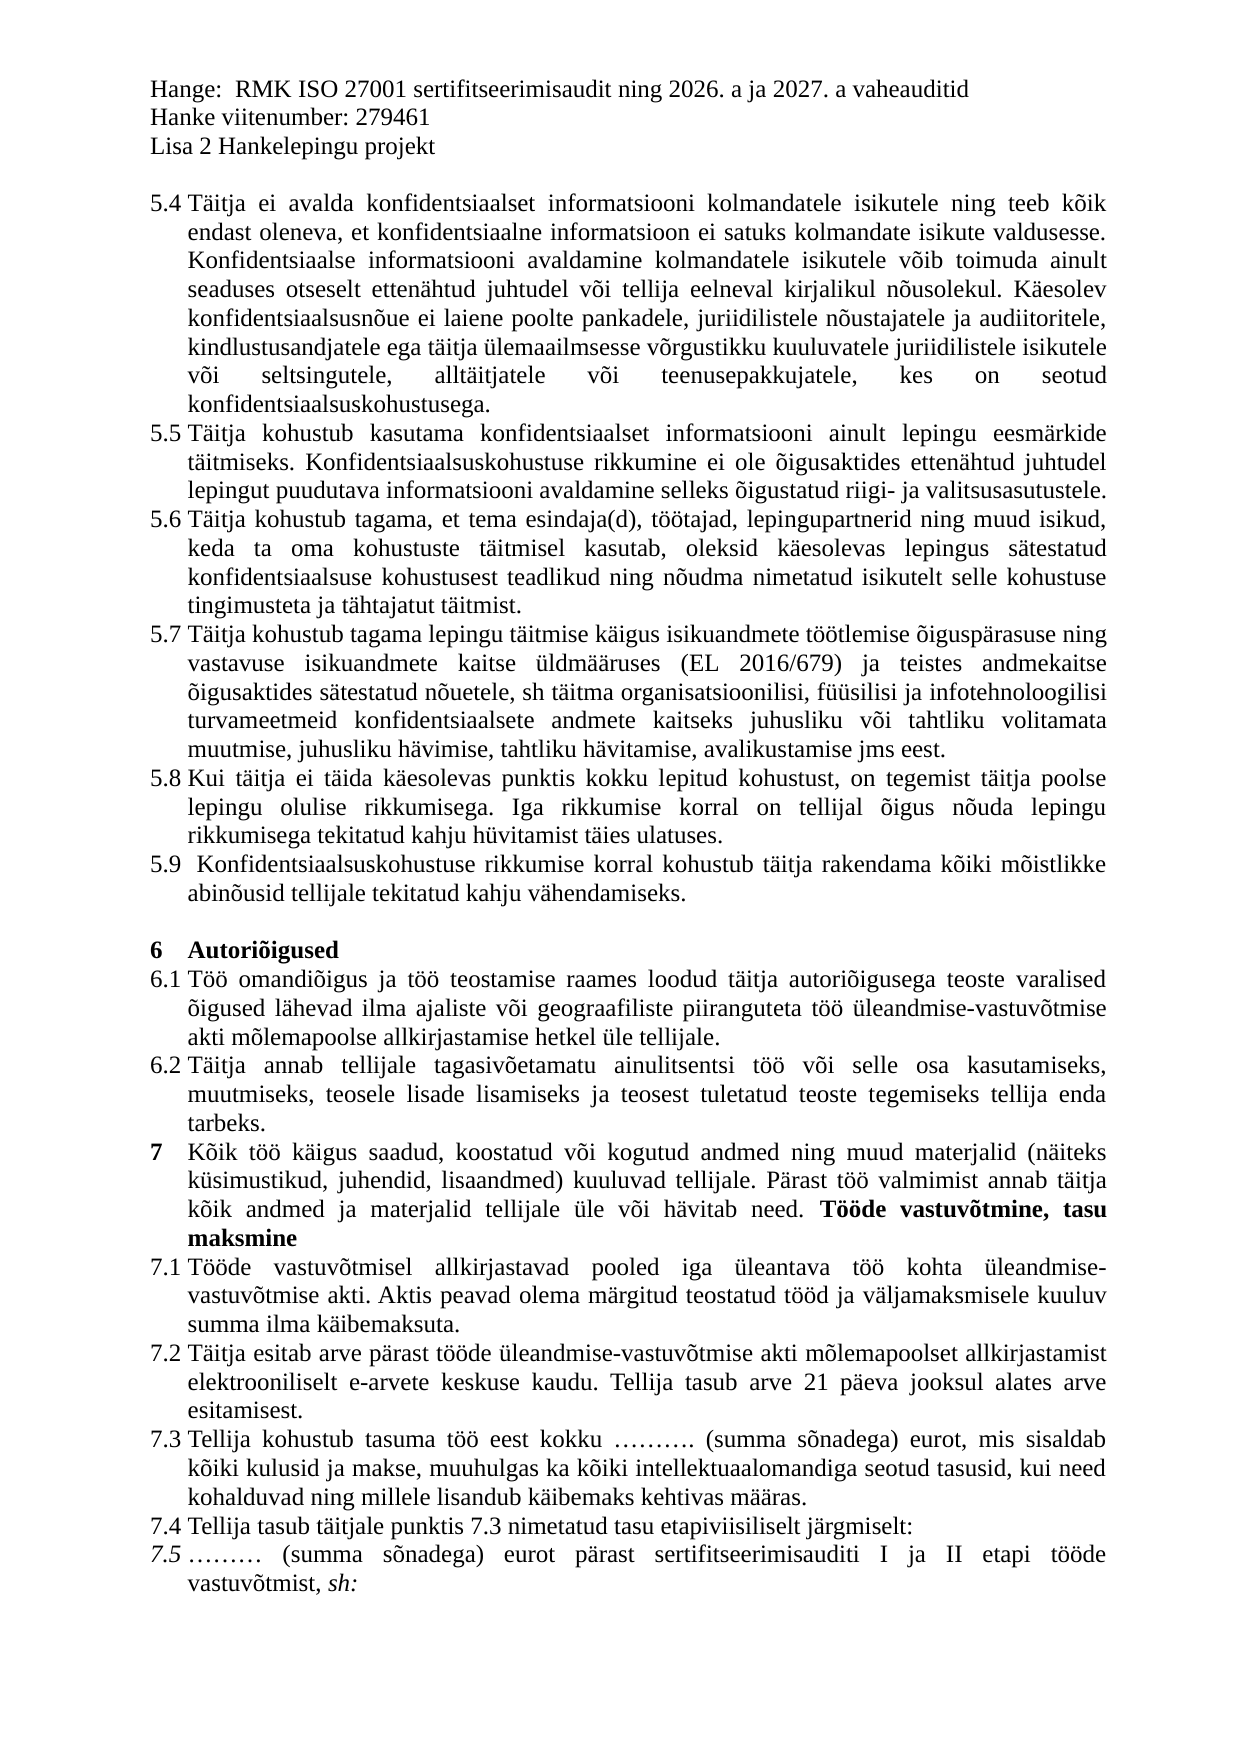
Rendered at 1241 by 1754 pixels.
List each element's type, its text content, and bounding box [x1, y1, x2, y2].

list Kui täitja ei täida käesolevas punktis kokku lepitud kohustust, on tegemist täitja poolse lepingu olulise rikkumisega. Iga rikkumise korral on tellijal õigus nõuda lepingu rikkumisega tekitatud kahju hüvitamist täies ulatuses. [150, 763, 1107, 849]
list ……… (summa sõnadega) eurot pärast sertifitseerimisauditi I ja II etapi tööde vastuvõtmist, sh: [150, 1539, 1107, 1597]
list Täitja annab tellijale tagasivõetamatu ainulitsentsi töö või selle osa kasutamiseks, muutmiseks, teosele lisade lisamiseks ja teosest tuletatud teoste tegemiseks tellija enda tarbeks. [150, 1051, 1107, 1137]
list Täitja esitab arve pärast tööde üleandmise-vastuvõtmise akti mõlemapoolset allkirjastamist elektrooniliselt e-arvete keskuse kaudu. Tellija tasub arve 21 päeva jooksul alates arve esitamisest. [150, 1338, 1107, 1424]
list Täitja kohustub kasutama konfidentsiaalset informatsiooni ainult lepingu eesmärkide täitmiseks. Konfidentsiaalsuskohustuse rikkumine ei ole õigusaktides ettenähtud juhtudel lepingut puudutava informatsiooni avaldamine selleks õigustatud riigi- ja valitsusasutustele. [150, 418, 1107, 504]
list Tööde vastuvõtmisel allkirjastavad pooled iga üleantava töö kohta üleandmise-vastuvõtmise akti. Aktis peavad olema märgitud teostatud tööd ja väljamaksmisele kuuluv summa ilma käibemaksuta. [150, 1252, 1107, 1338]
list Autoriõigused [150, 936, 1107, 964]
list Täitja ei avalda konfidentsiaalset informatsiooni kolmandatele isikutele ning teeb kõik endast oleneva, et konfidentsiaalne informatsioon ei satuks kolmandate isikute valdusesse. Konfidentsiaalse informatsiooni avaldamine kolmandatele isikutele võib toimuda ainult seaduses otseselt ettenähtud juhtudel või tellija eelneval kirjalikul nõusolekul. Käesolev konfidentsiaalsusnõue ei laiene poolte pankadele, juriidilistele nõustajatele ja audiitoritele, kindlustusandjatele ega täitja ülemaailmsesse võrgustikku kuuluvatele juriidilistele isikutele või seltsingutele, alltäitjatele või teenusepakkujatele, kes on seotud konfidentsiaalsuskohustusega. [150, 188, 1107, 418]
list Töö omandiõigus ja töö teostamise raames loodud täitja autoriõigusega teoste varalised õigused lähevad ilma ajaliste või geograafiliste piiranguteta töö üleandmise-vastuvõtmise akti mõlemapoolse allkirjastamise hetkel üle tellijale. [150, 964, 1107, 1051]
list Kõik töö käigus saadud, koostatud või kogutud andmed ning muud materjalid (näiteks küsimustikud, juhendid, lisaandmed) kuuluvad tellijale. Pärast töö valmimist annab täitja kõik andmed ja materjalid tellijale üle või hävitab need. Tööde vastuvõtmine, tasu maksmine [150, 1137, 1107, 1252]
list Täitja kohustub tagama, et tema esindaja(d), töötajad, lepingupartnerid ning muud isikud, keda ta oma kohustuste täitmisel kasutab, oleksid käesolevas lepingus sätestatud konfidentsiaalsuse kohustusest teadlikud ning nõudma nimetatud isikutelt selle kohustuse tingimusteta ja tähtajatut täitmist. [150, 504, 1107, 619]
list Täitja kohustub tagama lepingu täitmise käigus isikuandmete töötlemise õiguspärasuse ning vastavuse isikuandmete kaitse üldmääruses (EL 2016/679) ja teistes andmekaitse õigusaktides sätestatud nõuetele, sh täitma organisatsioonilisi, füüsilisi ja infotehnoloogilisi turvameetmeid konfidentsiaalsete andmete kaitseks juhusliku või tahtliku volitamata muutmise, juhusliku hävimise, tahtliku hävitamise, avalikustamise jms eest. [150, 619, 1107, 763]
list Tellija kohustub tasuma töö eest kokku ………. (summa sõnadega) eurot, mis sisaldab kõiki kulusid ja makse, muuhulgas ka kõiki intellektuaalomandiga seotud tasusid, kui need kohalduvad ning millele lisandub käibemaks kehtivas määras. [150, 1424, 1107, 1511]
list Tellija tasub täitjale punktis 7.3 nimetatud tasu etapiviisiliselt järgmiselt: [150, 1511, 1107, 1539]
list Konfidentsiaalsuskohustuse rikkumise korral kohustub täitja rakendama kõiki mõistlikke abinõusid tellijale tekitatud kahju vähendamiseks. [150, 849, 1107, 907]
